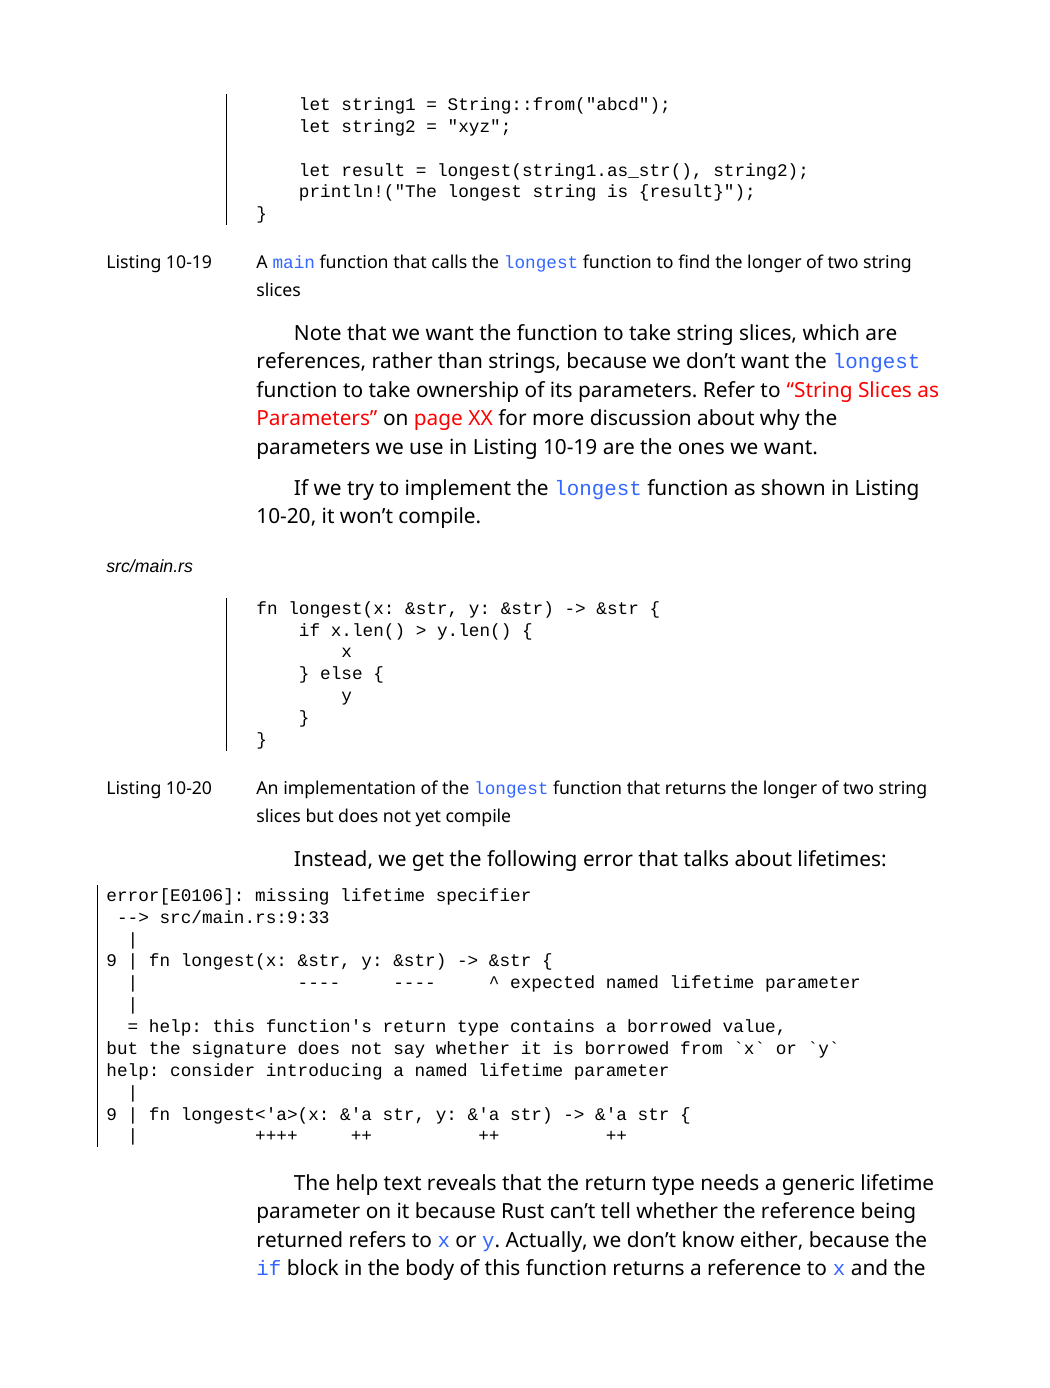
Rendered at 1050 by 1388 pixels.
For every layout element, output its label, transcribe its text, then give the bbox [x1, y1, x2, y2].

text let result = longest(string1.as_str(), string2); [227, 159, 950, 181]
text x [227, 641, 950, 663]
text let string2 = "xyz"; [227, 116, 950, 137]
text error[E0106]: missing lifetime specifier [97, 884, 950, 906]
text } [227, 203, 950, 225]
text | ---- ---- ^ expected named lifetime parameter [106, 972, 950, 994]
text 9 | fn longest<'a>(x: &'a str, y: &'a str) -> &'a str { [106, 1103, 950, 1125]
text | ++++ ++ ++ ++ [106, 1125, 950, 1147]
text println!("The longest string is {result}"); [227, 181, 950, 203]
text let string1 = String::from("abcd"); [227, 94, 950, 116]
text y [227, 685, 950, 707]
text If we try to implement the longest function as shown in Listing 10-20, it won’t compile. [256, 473, 950, 530]
text = help: this function's return type contains a borrowed value, [106, 1016, 950, 1038]
text src/main.rs [106, 555, 950, 577]
text Note that we want the function to take string slices, which are references, rather than strings, because we don’t want the longest function to take ownership of its parameters. Refer to “String Slices as Parameters” on page XX for more discussion about why the parameters we use in Listing 10-19 are the ones we want. [256, 318, 950, 460]
list A main function that calls the longest function to find the longer of two string slices [106, 250, 950, 302]
text | [106, 1081, 950, 1103]
text | [106, 928, 950, 950]
text } [227, 729, 950, 751]
text 9 | fn longest(x: &str, y: &str) -> &str { [106, 950, 950, 972]
list An implementation of the longest function that returns the longer of two string slices but does not yet compile [106, 776, 950, 828]
text | [106, 994, 950, 1016]
text but the signature does not say whether it is borrowed from `x` or `y` [106, 1038, 950, 1059]
text if x.len() > y.len() { [227, 619, 950, 641]
text fn longest(x: &str, y: &str) -> &str { [226, 597, 950, 619]
text --> src/main.rs:9:33 [106, 906, 950, 928]
text } else { [227, 663, 950, 685]
text help: consider introducing a named lifetime parameter [106, 1059, 950, 1081]
text Instead, we get the following error that talks about lifetimes: [256, 844, 950, 872]
text } [227, 707, 950, 729]
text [256, 1168, 950, 1282]
